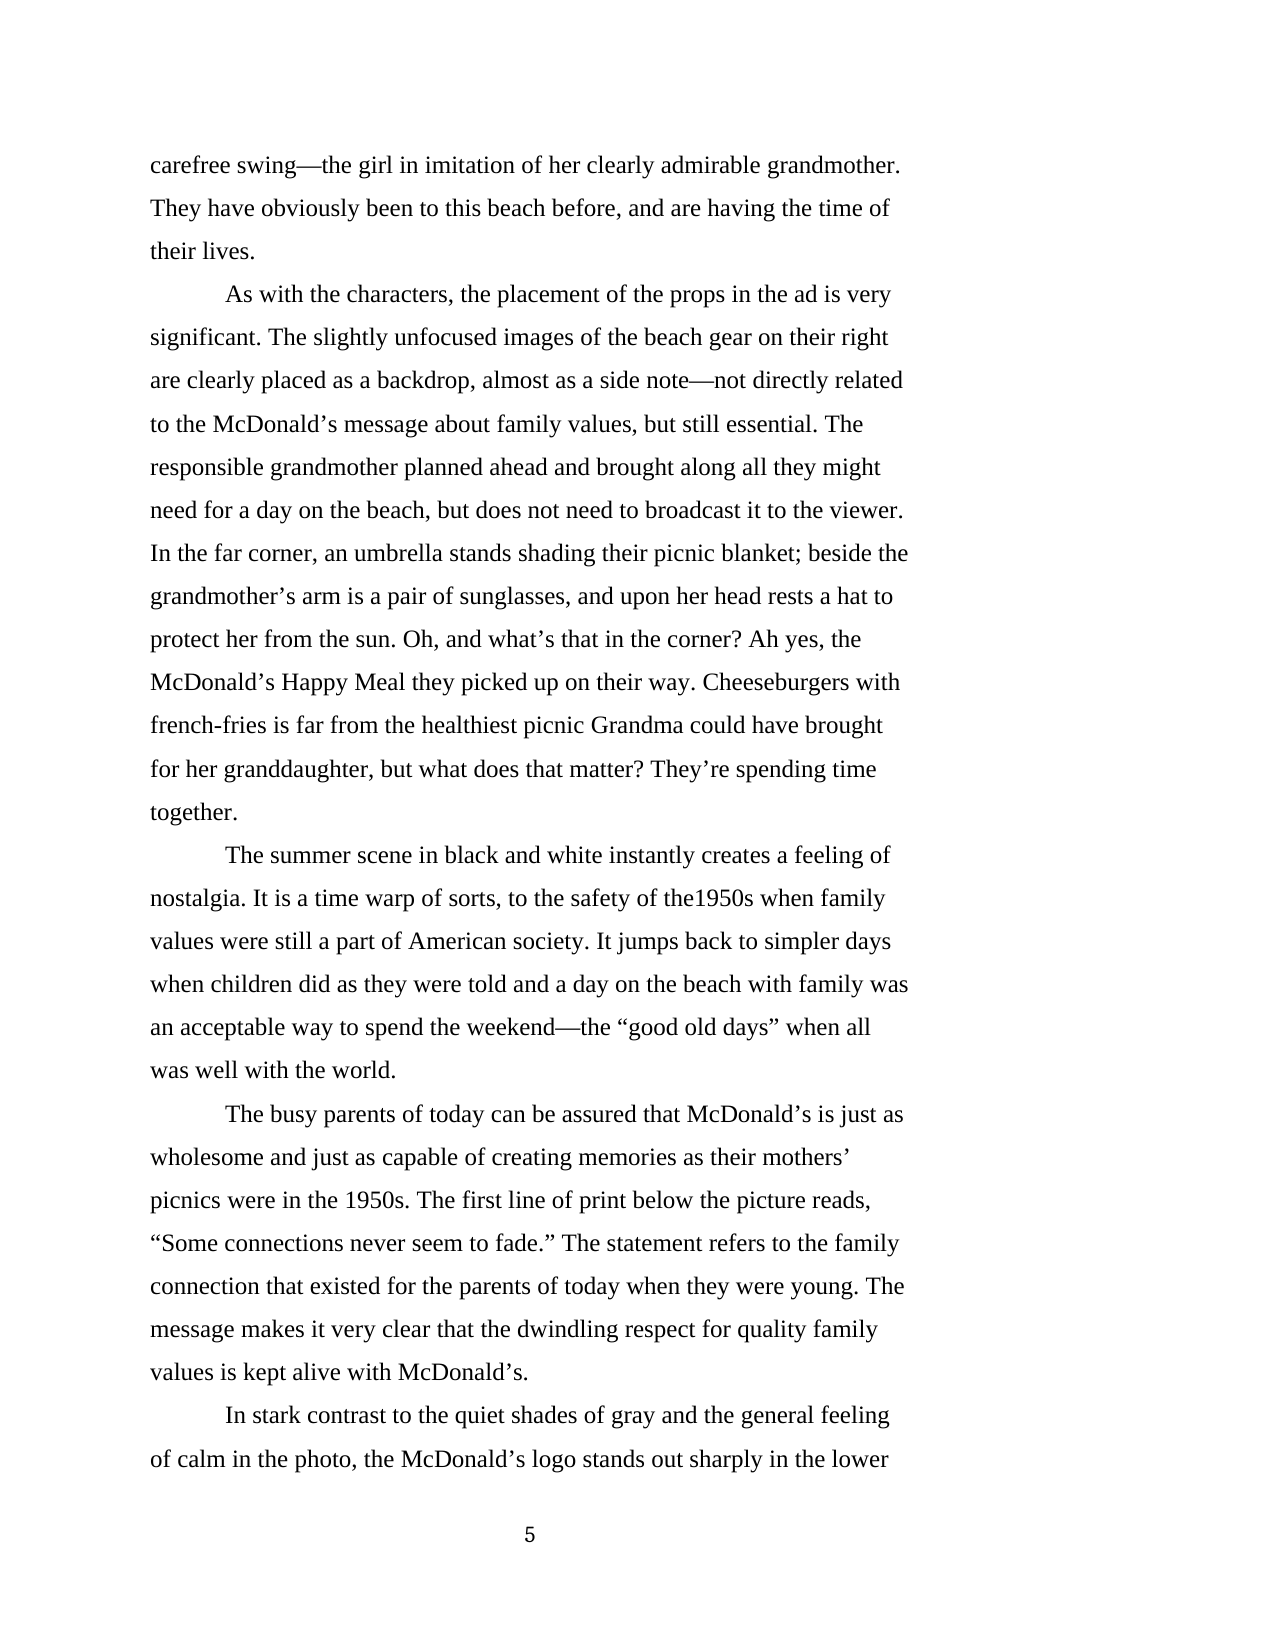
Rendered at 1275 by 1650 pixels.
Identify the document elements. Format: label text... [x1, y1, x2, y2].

text The summer scene in black and white instantly creates a feeling of nostalgia. It is a time warp of sorts, to the safety of the1950s when family values were still a part of American society. It jumps back to simpler days when children did as they were told and a day on the beach with family was an acceptable way to spend the weekend—the “good old days” when all was well with the world. [150, 840, 909, 1084]
text The busy parents of today can be assured that McDonald’s is just as wholesome and just as capable of creating memories as their mothers’ picnics were in the 1950s. The first line of print below the picture reads, “Some connections never seem to fade.” The statement refers to the family connection that existed for the parents of today when they were young. The message makes it very clear that the dwindling respect for quality family values is kept alive with McDonald’s. [150, 1099, 909, 1386]
text As with the characters, the placement of the props in the ad is very significant. The slightly unfocused images of the beach gear on their right are clearly placed as a backdrop, almost as a side note—not directly related to the McDonald’s message about family values, but still essential. The responsible grandmother planned ahead and brought along all they might need for a day on the beach, but does not need to broadcast it to the viewer. In the far corner, an umbrella stands shading their picnic blanket; beside the grandmother’s arm is a pair of sunglasses, and upon her head rests a hat to protect her from the sun. Oh, and what’s that in the corner? Ah yes, the McDonald’s Happy Meal they picked up on their way. Cheeseburgers with french-fries is far from the healthiest picnic Grandma could have brought for her granddaughter, but what does that matter? They’re spending time together. [150, 279, 909, 826]
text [150, 150, 909, 265]
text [150, 1401, 909, 1472]
